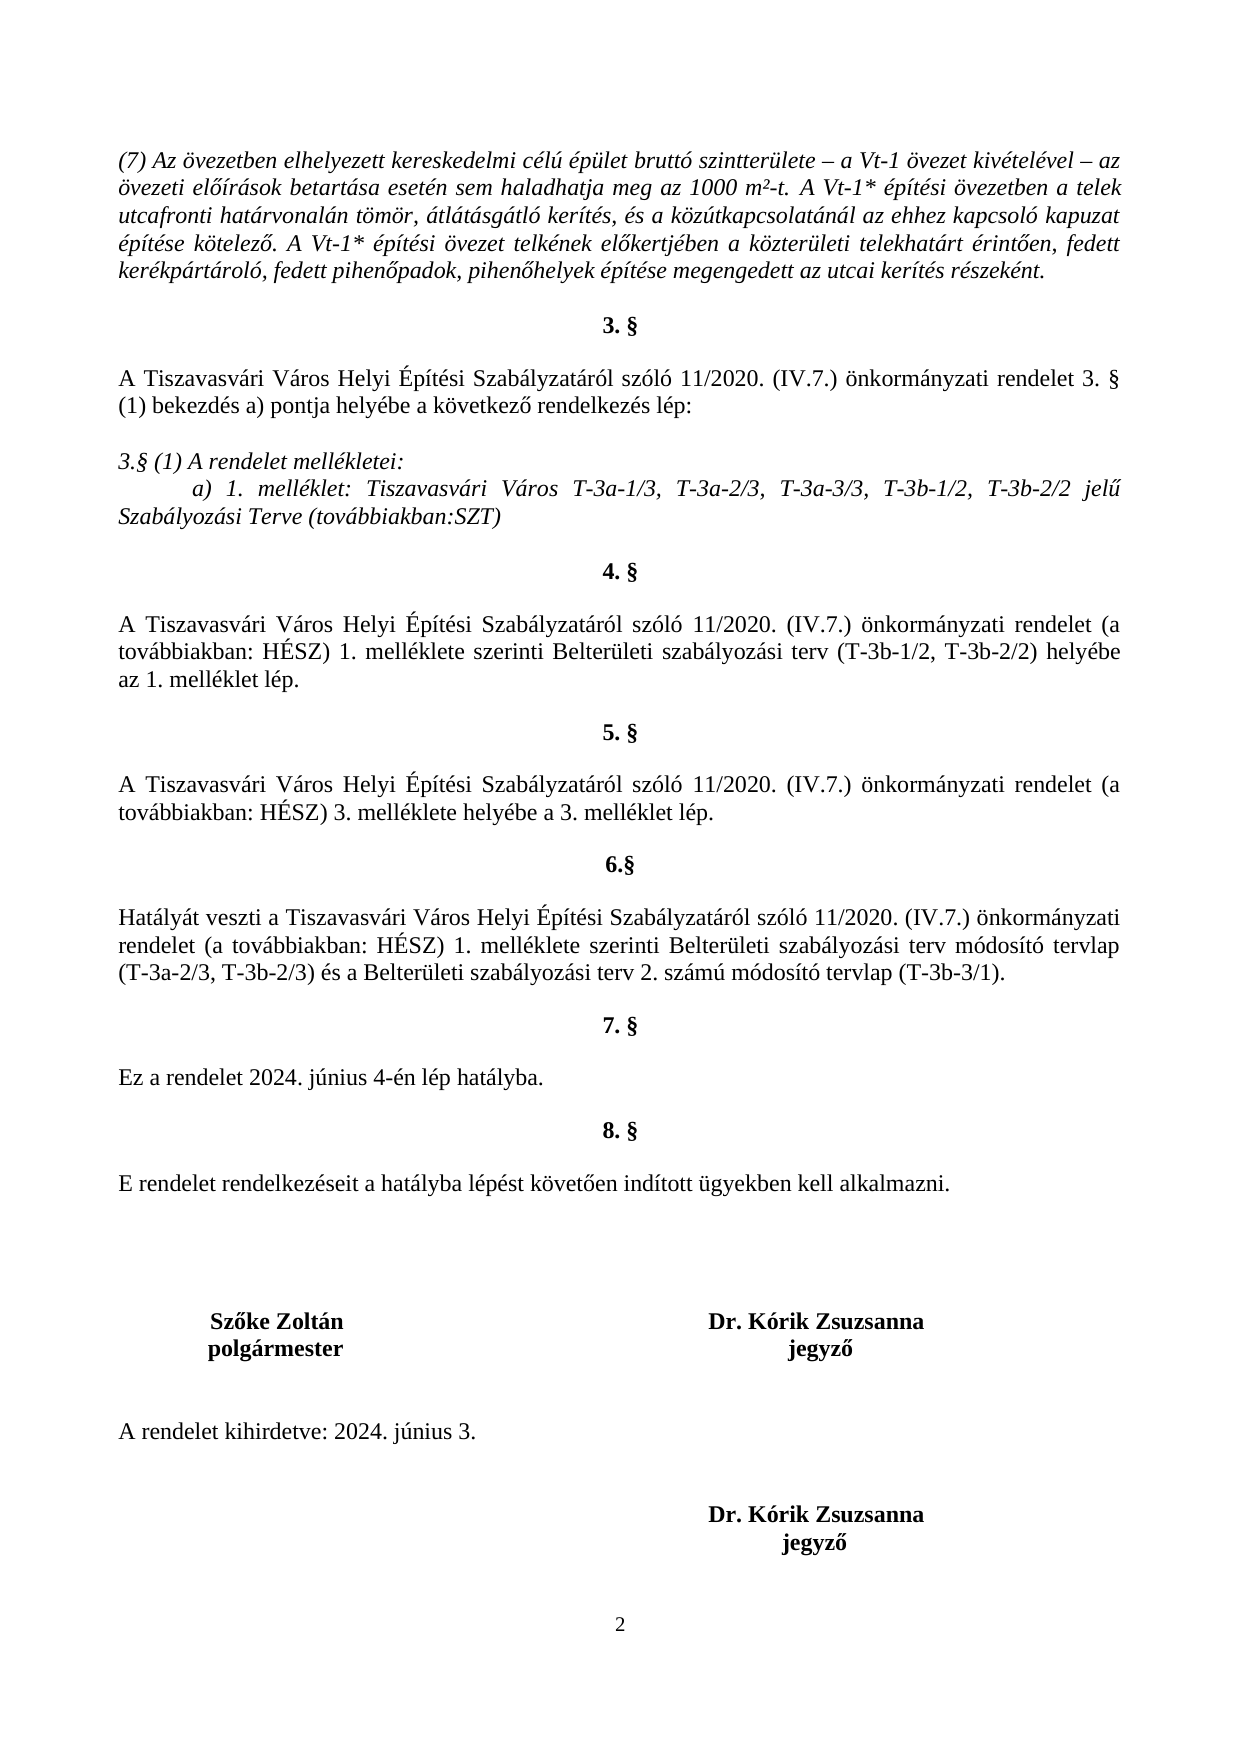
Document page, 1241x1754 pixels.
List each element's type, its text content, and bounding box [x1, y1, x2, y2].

text 6.§ [118, 850, 1122, 878]
text A Tiszavasvári Város Helyi Építési Szabályzatáról szóló 11/2020. (IV.7.) önkormányzati rendelet (a továbbiakban: HÉSZ) 1. melléklete szerinti Belterületi szabályozási terv (T-3b-1/2, T-3b-2/2) helyébe az 1. melléklet lép. [118, 610, 1122, 693]
text 8. § [118, 1116, 1122, 1144]
text A Tiszavasvári Város Helyi Építési Szabályzatáról szóló 11/2020. (IV.7.) önkormányzati rendelet 3. § (1) bekezdés a) pontja helyébe a következő rendelkezés lép: [118, 364, 1122, 419]
text a) 1. melléklet: Tiszavasvári Város T-3a-1/3, T-3a-2/3, T-3a-3/3, T-3b-1/2, T-3b-2/2 jelű Szabályozási Terve (továbbiakban:SZT) [118, 474, 1122, 529]
text A rendelet kihirdetve: 2024. június 3. [118, 1417, 1122, 1445]
text Hatályát veszti a Tiszavasvári Város Helyi Építési Szabályzatáról szóló 11/2020. (IV.7.) önkormányzati rendelet (a továbbiakban: HÉSZ) 1. melléklete szerinti Belterületi szabályozási terv módosító tervlap (T-3a-2/3, T-3b-2/3) és a Belterületi szabályozási terv 2. számú módosító tervlap (T-3b-3/1). [118, 903, 1122, 986]
text A Tiszavasvári Város Helyi Építési Szabályzatáról szóló 11/2020. (IV.7.) önkormányzati rendelet (a továbbiakban: HÉSZ) 3. melléklete helyébe a 3. melléklet lép. [118, 770, 1122, 825]
text Ez a rendelet 2024. június 4-én lép hatályba. [118, 1063, 1122, 1091]
text E rendelet rendelkezéseit a hatályba lépést követően indított ügyekben kell alkalmazni. [118, 1169, 1122, 1196]
text (7) Az övezetben elhelyezett kereskedelmi célú épület bruttó szintterülete – a Vt-1 övezet kivételével – az övezeti előírások betartása esetén sem haladhatja meg az 1000 m²-t. A Vt-1* építési övezetben a telek utcafronti határvonalán tömör, átlátásgátló kerítés, és a közútkapcsolatánál az ehhez kapcsoló kapuzat építése kötelező. A Vt-1* építési övezet telkének előkertjében a közterületi telekhatárt érintően, fedett kerékpártároló, fedett pihenőpadok, pihenőhelyek építése megengedett az utcai kerítés részeként. [118, 146, 1122, 284]
text polgármester jegyző [118, 1334, 1122, 1362]
text 7. § [118, 1011, 1122, 1038]
text 4. § [118, 557, 1122, 585]
text 5. § [118, 718, 1122, 745]
text 3.§ (1) A rendelet mellékletei: [118, 447, 1122, 474]
text jegyző [708, 1527, 1122, 1555]
text Dr. Kórik Zsuzsanna [634, 1500, 1122, 1527]
text 3. § [118, 311, 1122, 339]
text Szőke Zoltán Dr. Kórik Zsuzsanna [118, 1307, 1122, 1334]
